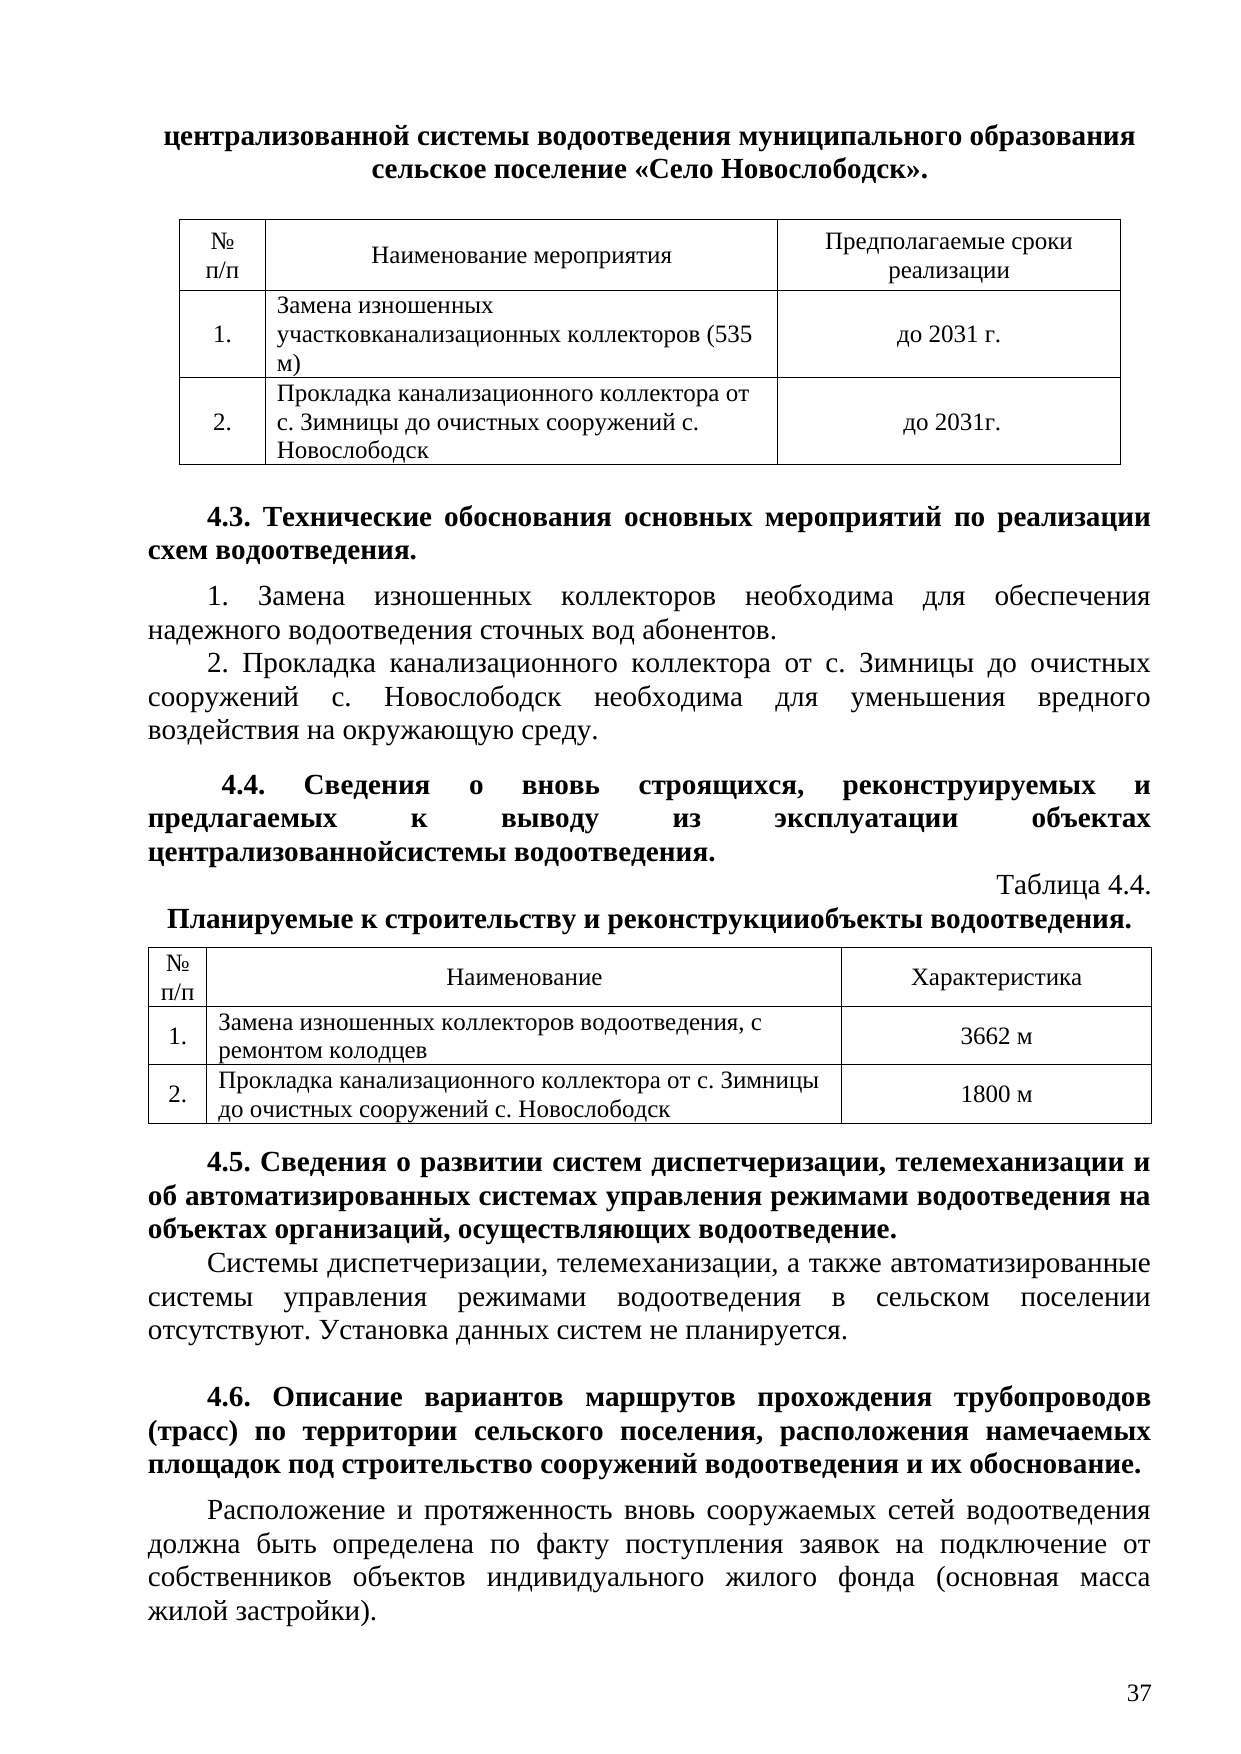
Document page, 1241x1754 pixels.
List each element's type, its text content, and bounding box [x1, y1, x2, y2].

table_cell Прокладка канализационного коллектора от с. Зимницы до очистных сооружений с. Новослободск [207, 1065, 841, 1123]
table_cell 3662 м [842, 1007, 1151, 1064]
table_cell Прокладка канализационного коллектора от с. Зимницы до очистных сооружений с. Новослободск [266, 378, 777, 464]
table_cell до 2031г. [778, 378, 1120, 464]
text 4.6. Описание вариантов маршрутов прохождения трубопроводов (трасс) по территории сельского поселения, расположения намечаемых площадок под строительство сооружений водоотведения и их обоснование. [148, 1379, 1152, 1480]
table_header № п/п [149, 948, 206, 1006]
text сельское поселение «Село Новослободск». [148, 152, 1152, 185]
text 4.3. Технические обоснования основных мероприятий по реализации схем водоотведения. [148, 499, 1152, 566]
text Системы диспетчеризации, телемеханизации, а также автоматизированные системы управления режимами водоотведения в сельском поселении отсутствуют. Установка данных систем не планируется. [148, 1245, 1152, 1346]
table_cell 1800 м [842, 1065, 1151, 1123]
text централизованной системы водоотведения муниципального образования [148, 118, 1152, 152]
text Таблица 4.4. [148, 867, 1152, 901]
text Планируемые к строительству и реконструкцииобъекты водоотведения. [148, 901, 1152, 934]
text 2. Прокладка канализационного коллектора от с. Зимницы до очистных сооружений с. Новослободск необходима для уменьшения вредного воздействия на окружающую среду. [148, 645, 1152, 746]
subtitle 4.5. Сведения о развитии систем диспетчеризации, телемеханизации и об автоматизированных системах управления режимами водоотведения на объектах организаций, осуществляющих водоотведение. [148, 1144, 1152, 1245]
table_cell до 2031 г. [778, 291, 1120, 377]
table_header Наименование мероприятия [266, 220, 777, 289]
table_cell Замена изношенных коллекторов водоотведения, с ремонтом колодцев [207, 1007, 841, 1064]
text 1. Замена изношенных коллекторов необходима для обеспечения надежного водоотведения сточных вод абонентов. [148, 578, 1152, 645]
table_header Характеристика [842, 948, 1151, 1006]
table_cell 2. [149, 1065, 206, 1123]
table_header Предполагаемые сроки реализации [778, 220, 1120, 289]
subtitle 4.4. Сведения о вновь строящихся, реконструируемых и предлагаемых к выводу из эксплуатации объектах централизованнойсистемы водоотведения. [148, 767, 1152, 867]
table_header № п/п [180, 220, 265, 289]
table_cell Замена изношенных участковканализационных коллекторов (535 м) [266, 291, 777, 377]
table_cell 1. [180, 291, 265, 377]
table_cell 2. [180, 378, 265, 464]
table_cell 1. [149, 1007, 206, 1064]
table_header Наименование [207, 948, 841, 1006]
